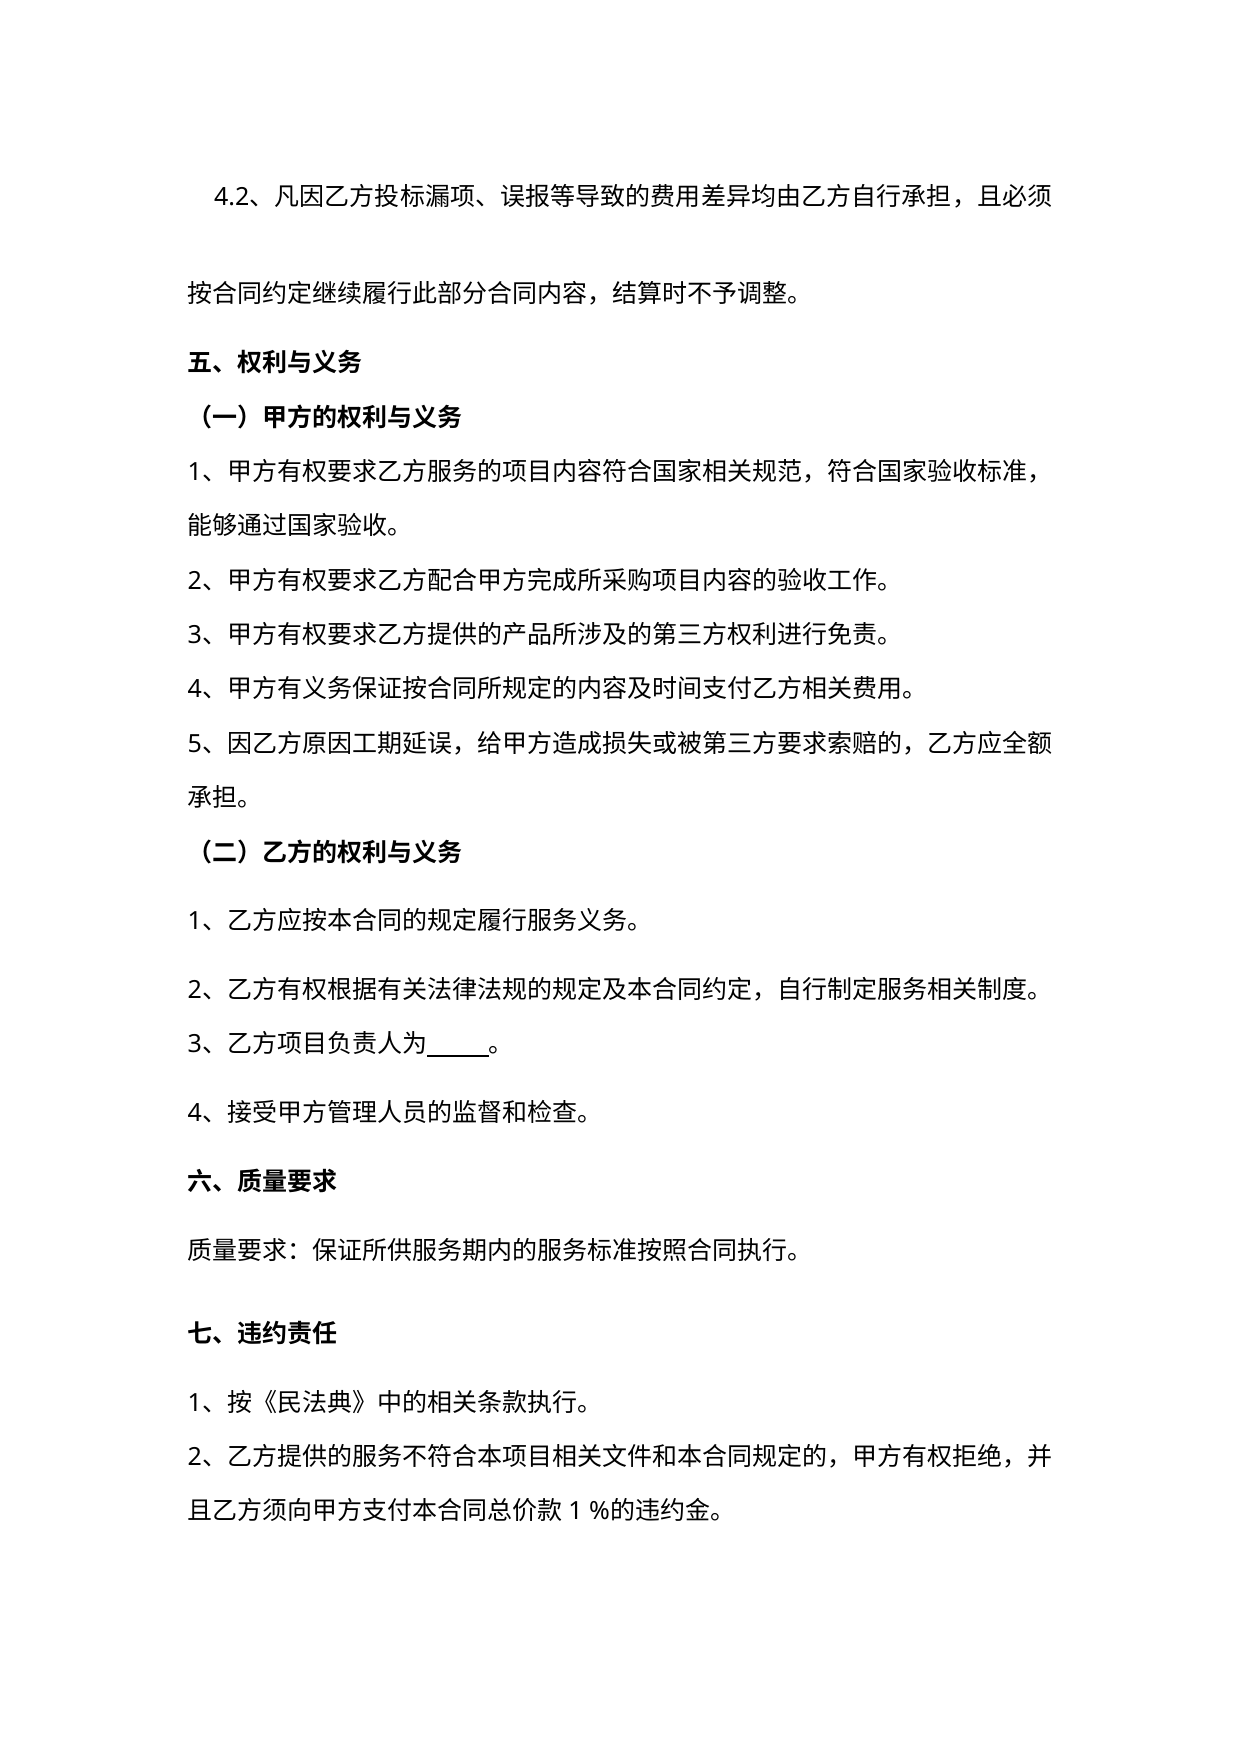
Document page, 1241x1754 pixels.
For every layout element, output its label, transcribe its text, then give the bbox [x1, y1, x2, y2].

text 2、乙方有权根据有关法律法规的规定及本合同约定，自行制定服务相关制度。 [187, 969, 1053, 1006]
text 1、甲方有权要求乙方服务的项目内容符合国家相关规范，符合国家验收标准，能够通过国家验收。 [187, 451, 1053, 542]
text 六、质量要求 [187, 1161, 1053, 1198]
text 1、按《民法典》中的相关条款执行。 [187, 1382, 1053, 1418]
text 4、接受甲方管理人员的监督和检查。 [187, 1078, 1053, 1143]
text 2、乙方提供的服务不符合本项目相关文件和本合同规定的，甲方有权拒绝，并且乙方须向甲方支付本合同总价款 1 %的违约金。 [187, 1436, 1053, 1527]
text 1、乙方应按本合同的规定履行服务义务。 [187, 886, 1053, 951]
text 3、乙方项目负责人为 。 [187, 1024, 1053, 1060]
text 5、因乙方原因工期延误，给甲方造成损失或被第三方要求索赔的，乙方应全额承担。 [187, 723, 1053, 814]
text （一）甲方的权利与义务 [187, 397, 1053, 433]
text 质量要求：保证所供服务期内的服务标准按照合同执行。 [187, 1216, 1053, 1281]
text （二）乙方的权利与义务 [187, 832, 1053, 868]
text 4.2、凡因乙方投标漏项、误报等导致的费用差异均由乙方自行承担，且必须按合同约定继续履行此部分合同内容，结算时不予调整。 [188, 162, 1053, 324]
text 3、甲方有权要求乙方提供的产品所涉及的第三方权利进行免责。 [187, 614, 1053, 651]
text 五、权利与义务 [187, 343, 1053, 379]
text 4、甲方有义务保证按合同所规定的内容及时间支付乙方相关费用。 [187, 669, 1053, 705]
text 2、甲方有权要求乙方配合甲方完成所采购项目内容的验收工作。 [187, 560, 1053, 596]
text 七、违约责任 [187, 1299, 1053, 1364]
